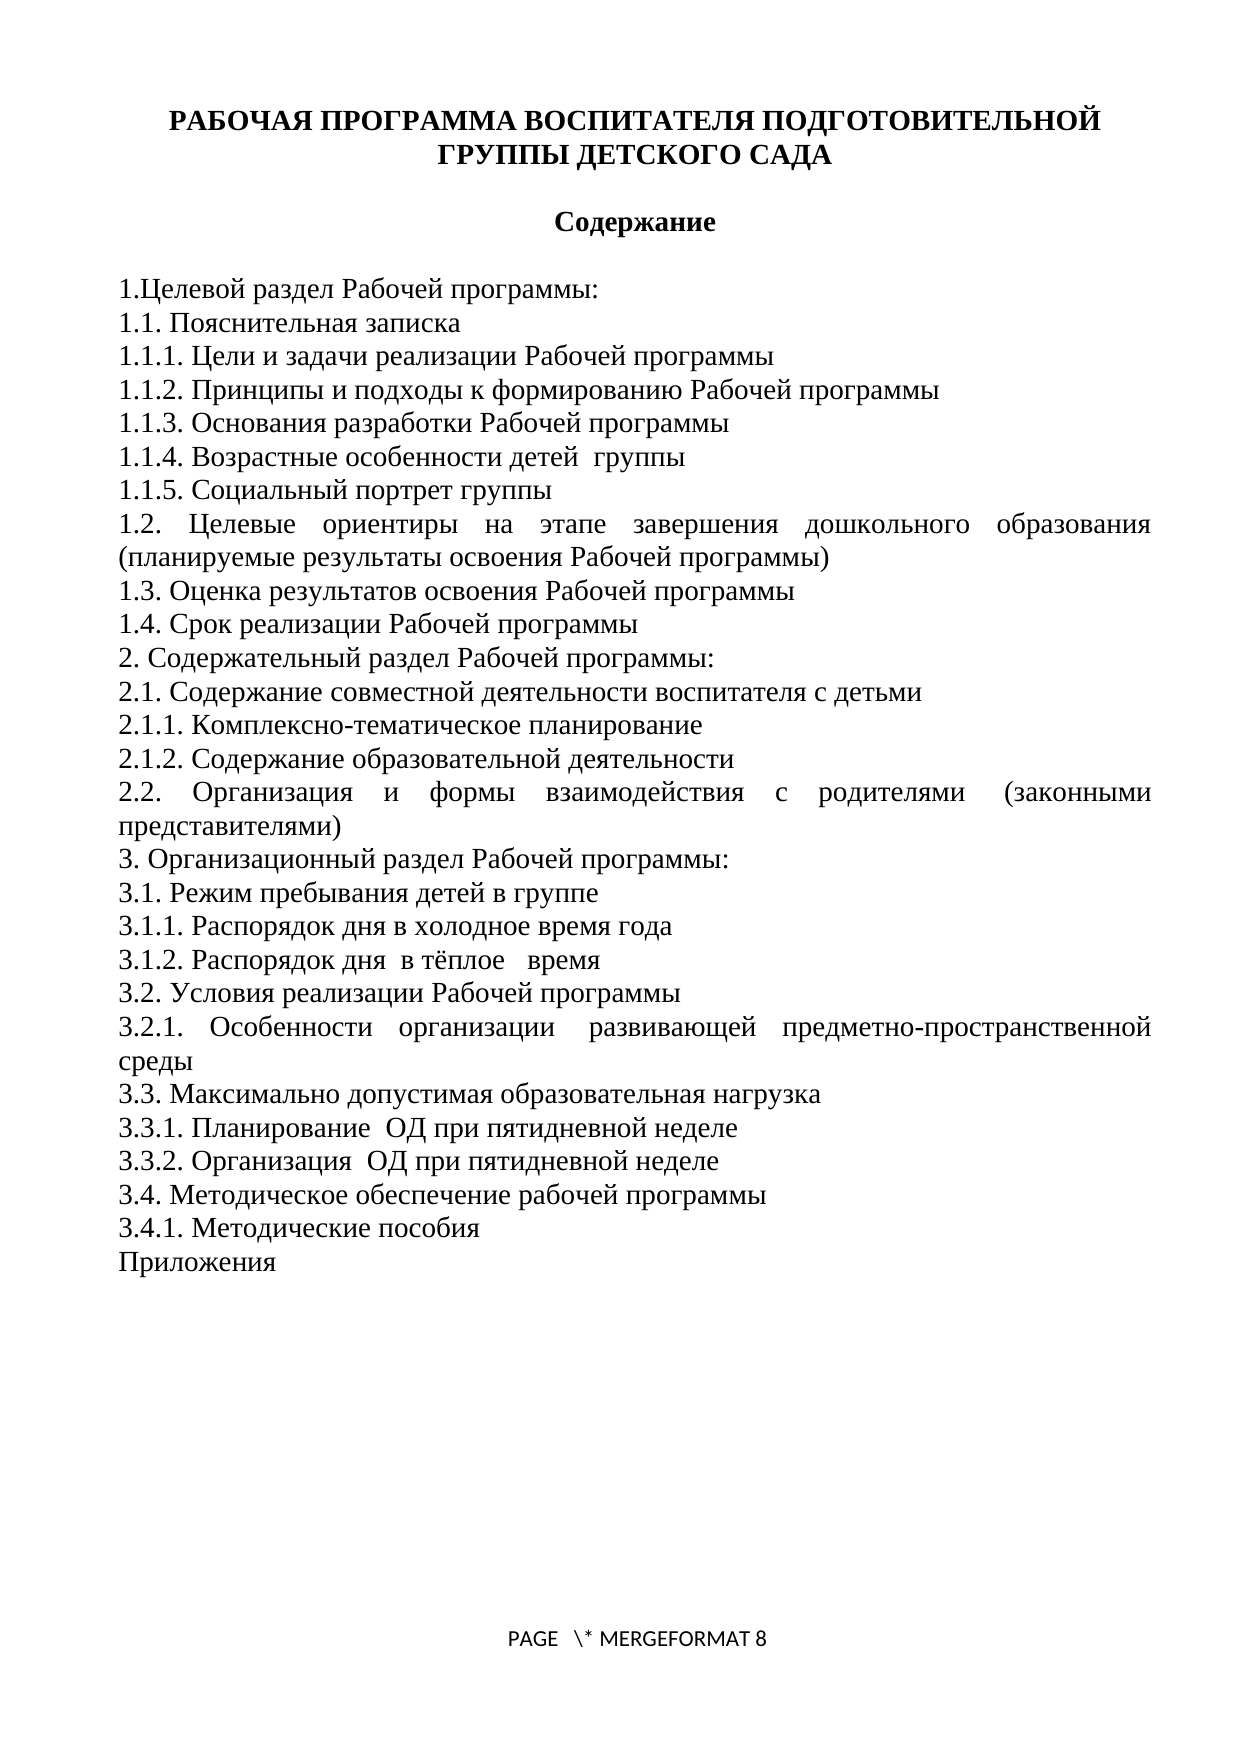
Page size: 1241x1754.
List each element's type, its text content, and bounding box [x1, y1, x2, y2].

text Приложения [118, 1244, 1152, 1277]
text 1.3. Оценка результатов освоения Рабочей программы [118, 573, 1152, 607]
text 2.1.2. Содержание образовательной деятельности [118, 741, 1152, 774]
text 3.3. Максимально допустимая образовательная нагрузка [118, 1076, 1152, 1110]
text 3. Организационный раздел Рабочей программы: [118, 841, 1152, 875]
text 1.2. Целевые ориентиры на этапе завершения дошкольного образования (планируемые результаты освоения Рабочей программы) [118, 506, 1152, 573]
text 1.1.1. Цели и задачи реализации Рабочей программы [118, 338, 1152, 372]
text 1.1.3. Основания разработки Рабочей программы [118, 405, 1152, 439]
text 2. Содержательный раздел Рабочей программы: [118, 640, 1152, 674]
text 3.2. Условия реализации Рабочей программы [118, 976, 1152, 1009]
text РАБОЧАЯ ПРОГРАММА ВОСПИТАТЕЛЯ ПОДГОТОВИТЕЛЬНОЙ ГРУППЫ ДЕТСКОГО САДА [118, 103, 1152, 171]
text 3.1. Режим пребывания детей в группе [118, 875, 1152, 908]
text 3.2.1. Особенности организации развивающей предметно-пространственной среды [118, 1009, 1152, 1076]
text 3.4.1. Методические пособия [118, 1210, 1152, 1244]
text 3.1.1. Распорядок дня в холодное время года [118, 908, 1152, 942]
text 1.1. Пояснительная записка [118, 305, 1152, 338]
text 1.Целевой раздел Рабочей программы: [118, 271, 1152, 305]
text 3.4. Методическое обеспечение рабочей программы [118, 1177, 1152, 1210]
text 2.2. Организация и формы взаимодействия с родителями (законными представителями) [118, 774, 1152, 841]
text Содержание [118, 204, 1152, 238]
text 3.3.1. Планирование ОД при пятидневной неделе [118, 1110, 1152, 1143]
text 1.1.5. Социальный портрет группы [118, 472, 1152, 506]
text 2.1.1. Комплексно-тематическое планирование [118, 707, 1152, 741]
text 3.1.2. Распорядок дня в тёплое время [118, 942, 1152, 976]
text 3.3.2. Организация ОД при пятидневной неделе [118, 1143, 1152, 1177]
text 1.1.4. Возрастные особенности детей группы [118, 439, 1152, 472]
text 1.4. Срок реализации Рабочей программы [118, 607, 1152, 640]
text 1.1.2. Принципы и подходы к формированию Рабочей программы [118, 372, 1152, 405]
text 2.1. Содержание совместной деятельности воспитателя с детьми [118, 674, 1152, 707]
